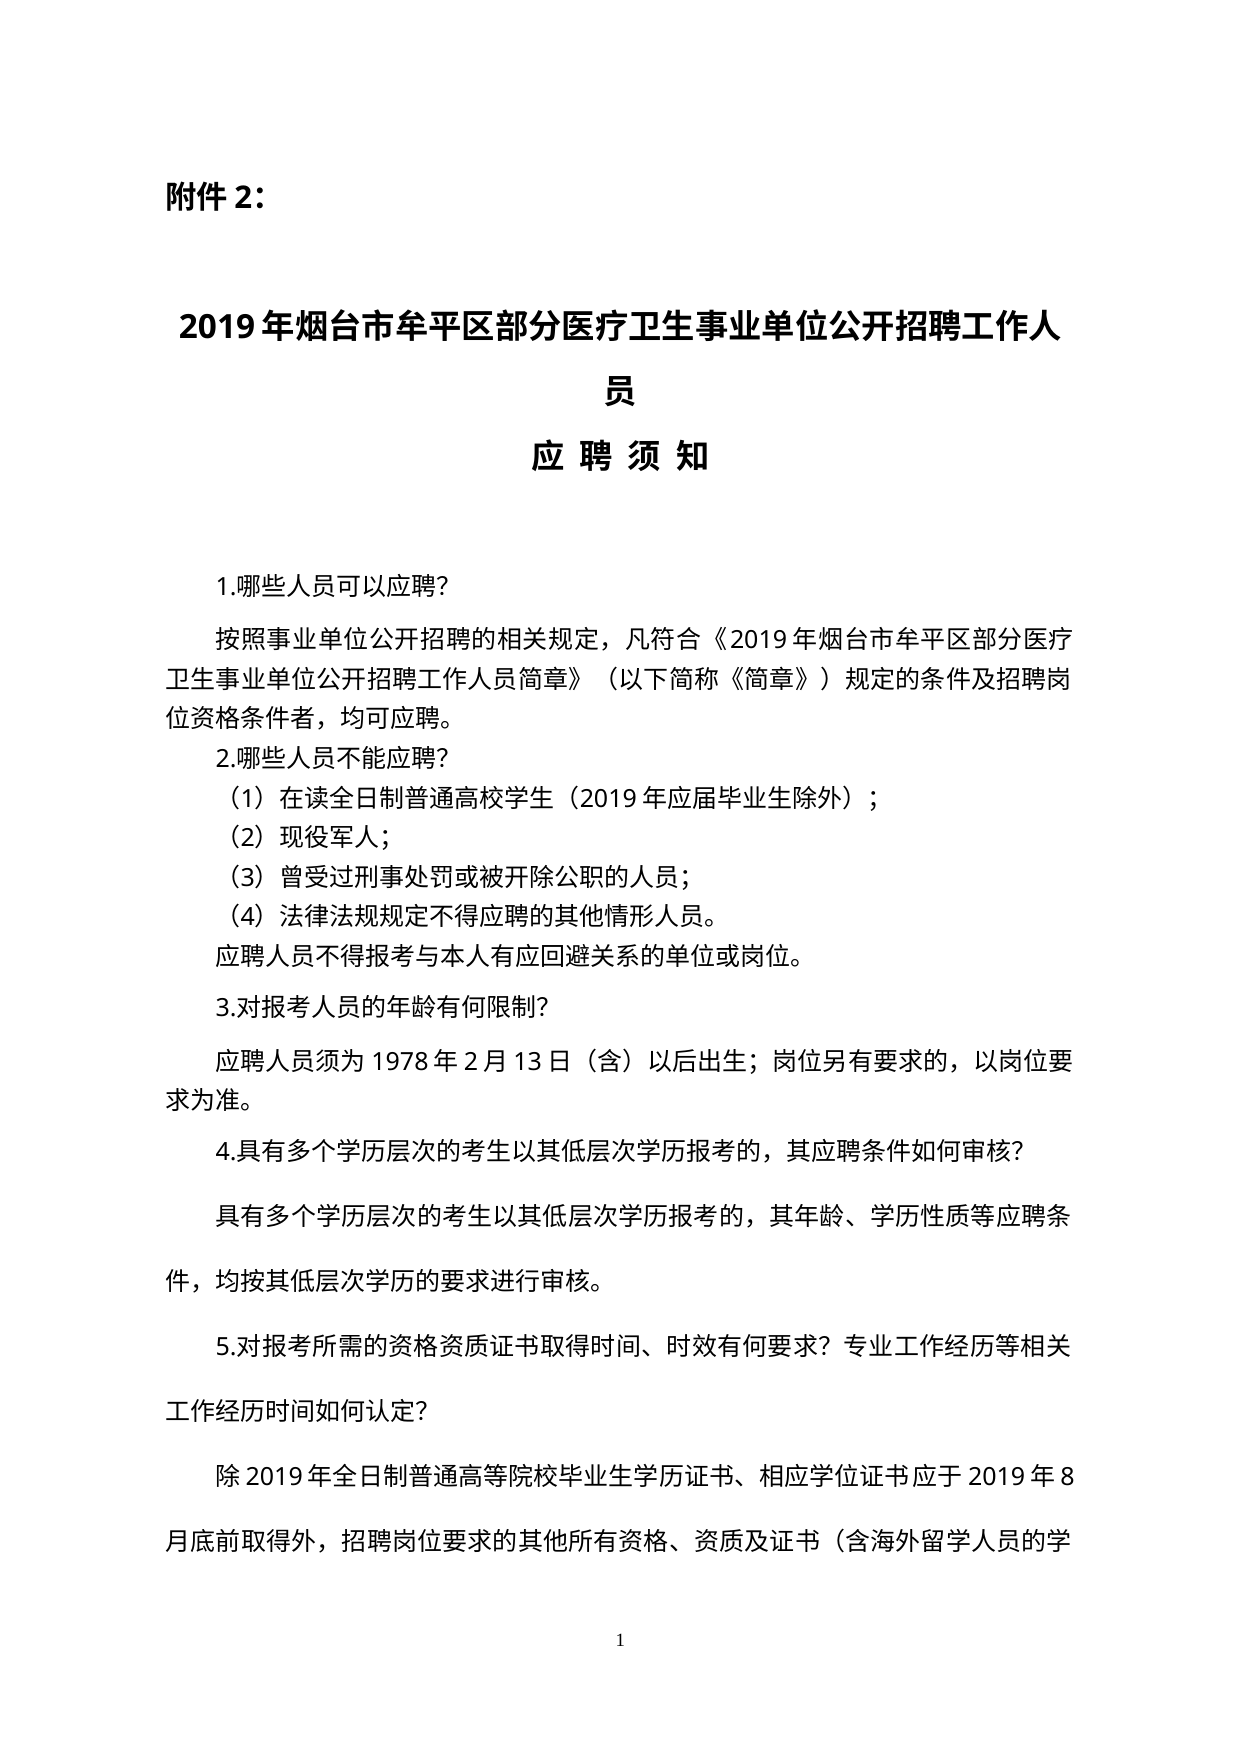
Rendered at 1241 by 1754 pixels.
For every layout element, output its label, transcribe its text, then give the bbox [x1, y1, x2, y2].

text 4.具有多个学历层次的考生以其低层次学历报考的，其应聘条件如何审核？ [165, 1117, 1075, 1182]
text （1）在读全日制普通高校学生（2019年应届毕业生除外）； [165, 775, 1075, 815]
text 2019年烟台市牟平区部分医疗卫生事业单位公开招聘工作人员 [165, 292, 1075, 422]
text 附件2： [165, 162, 1075, 227]
text 应 聘 须 知 [165, 422, 1075, 487]
text 5.对报考所需的资格资质证书取得时间、时效有何要求？专业工作经历等相关工作经历时间如何认定？ [165, 1312, 1075, 1442]
text 按照事业单位公开招聘的相关规定，凡符合《2019年烟台市牟平区部分医疗卫生事业单位公开招聘工作人员简章》（以下简称《简章》）规定的条件及招聘岗位资格条件者，均可应聘。 [165, 617, 1075, 736]
text 具有多个学历层次的考生以其低层次学历报考的，其年龄、学历性质等应聘条件，均按其低层次学历的要求进行审核。 [165, 1182, 1075, 1312]
text 2.哪些人员不能应聘？ [165, 736, 1075, 775]
text 1.哪些人员可以应聘？ [165, 552, 1075, 617]
text （4）法律法规规定不得应聘的其他情形人员。 [165, 894, 1075, 934]
text （3）曾受过刑事处罚或被开除公职的人员； [165, 854, 1075, 894]
text 应聘人员须为1978年2月13日（含）以后出生；岗位另有要求的，以岗位要求为准。 [165, 1038, 1075, 1117]
text 3.对报考人员的年龄有何限制？ [165, 973, 1075, 1038]
text 应聘人员不得报考与本人有应回避关系的单位或岗位。 [165, 934, 1075, 973]
text （2）现役军人； [165, 815, 1075, 854]
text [165, 1442, 1075, 1572]
